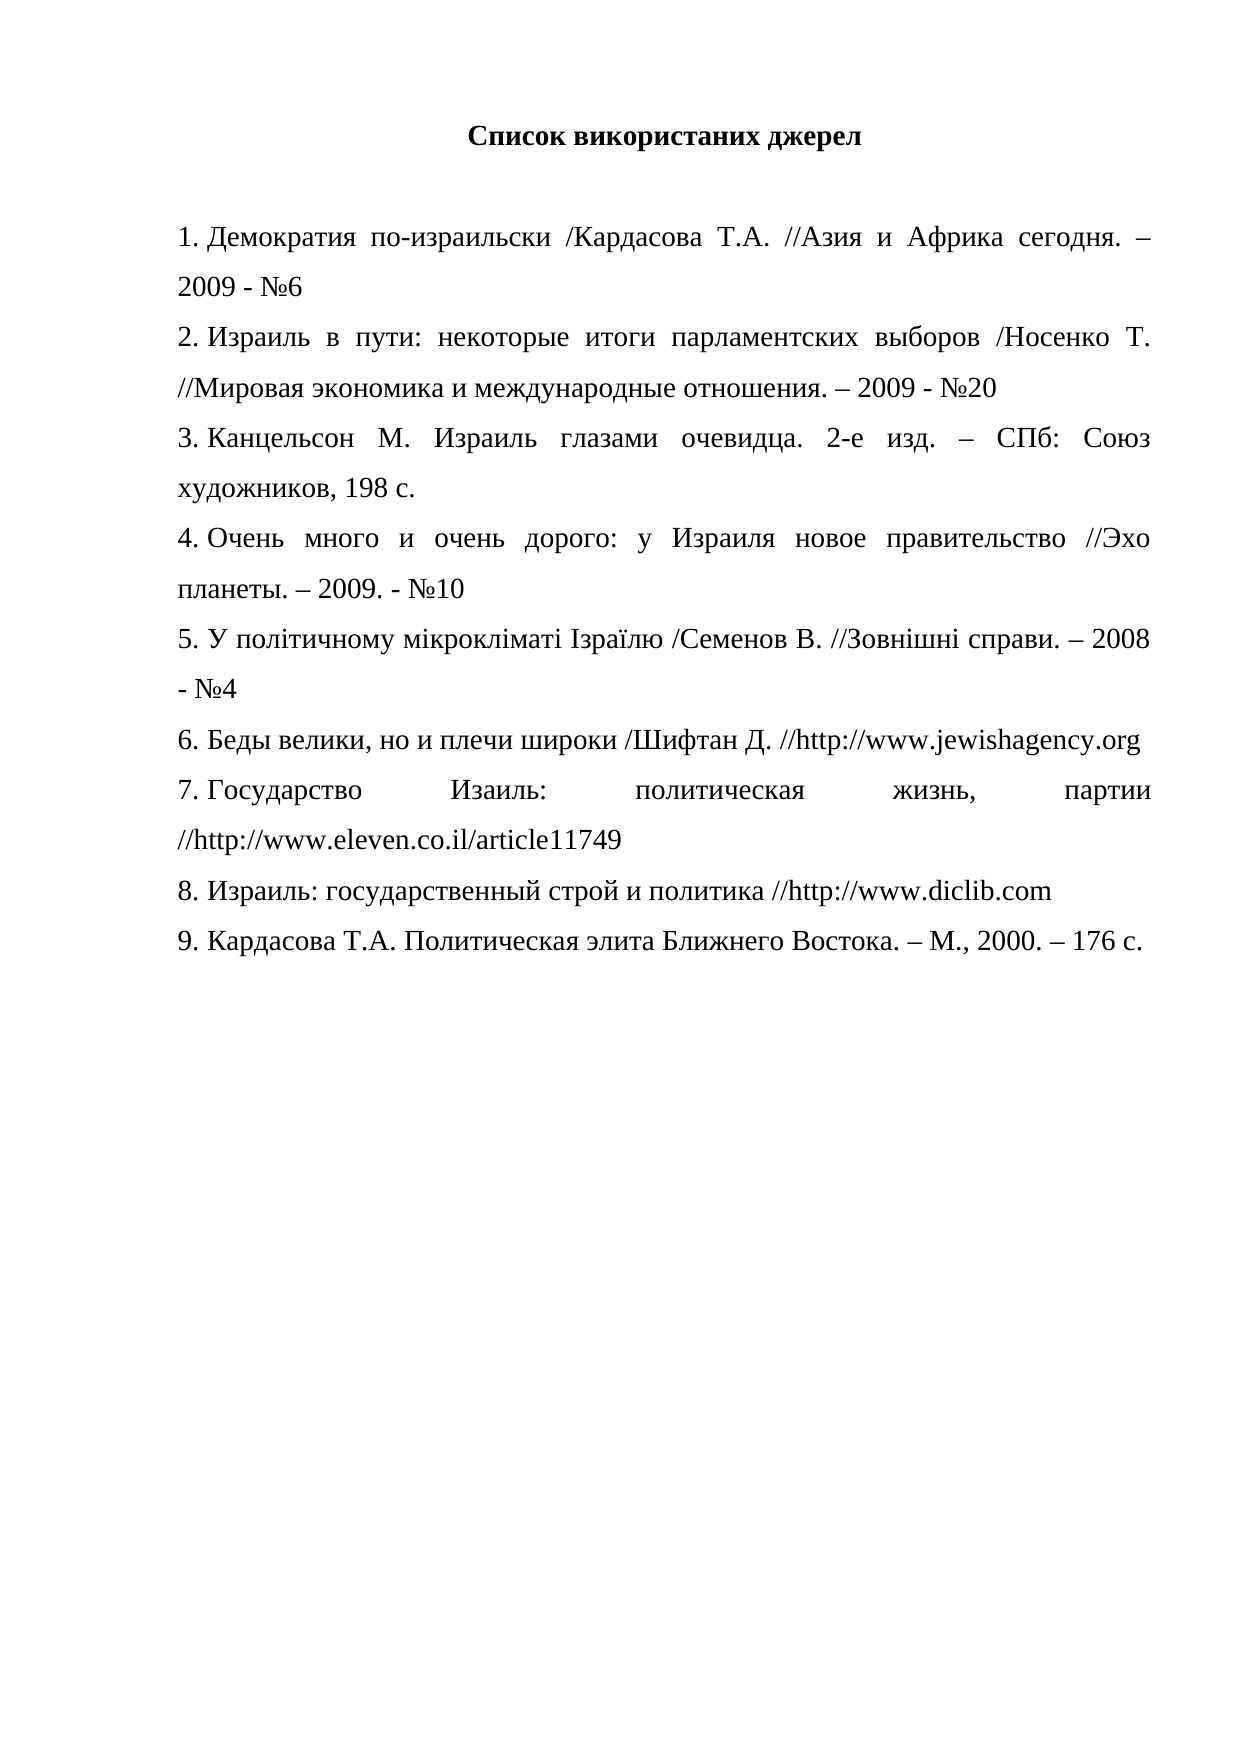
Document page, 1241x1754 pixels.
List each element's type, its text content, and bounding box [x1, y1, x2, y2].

list Очень много и очень дорого: у Израиля новое правительство //Эхо планеты. – 2009. - №10 [177, 521, 1152, 604]
list Канцельсон М. Израиль глазами очевидца. 2-е изд. – СПб: Союз художников, 198 с. [177, 420, 1152, 504]
list У політичному мікрокліматі Ізраїлю /Семенов В. //Зовнішні справи. – 2008 - №4 [177, 621, 1152, 705]
list Государство Изаиль: политическая жизнь, партии //http://www.eleven.co.il/article11749 [177, 772, 1152, 856]
list Израиль: государственный строй и политика //http://www.diclib.com [177, 873, 1152, 906]
list Демократия по-израильски /Кардасова Т.А. //Азия и Африка сегодня. – 2009 - №6 [177, 219, 1152, 303]
list Кардасова Т.А. Политическая элита Ближнего Востока. – М., 2000. – 176 с. [177, 923, 1152, 957]
subtitle Список використаних джерел [177, 118, 1152, 152]
list Израиль в пути: некоторые итоги парламентских выборов /Носенко Т. //Мировая экономика и международные отношения. – 2009 - №20 [177, 319, 1152, 403]
list Беды велики, но и плечи широки /Шифтан Д. //http://www.jewishagency.org [177, 722, 1152, 755]
